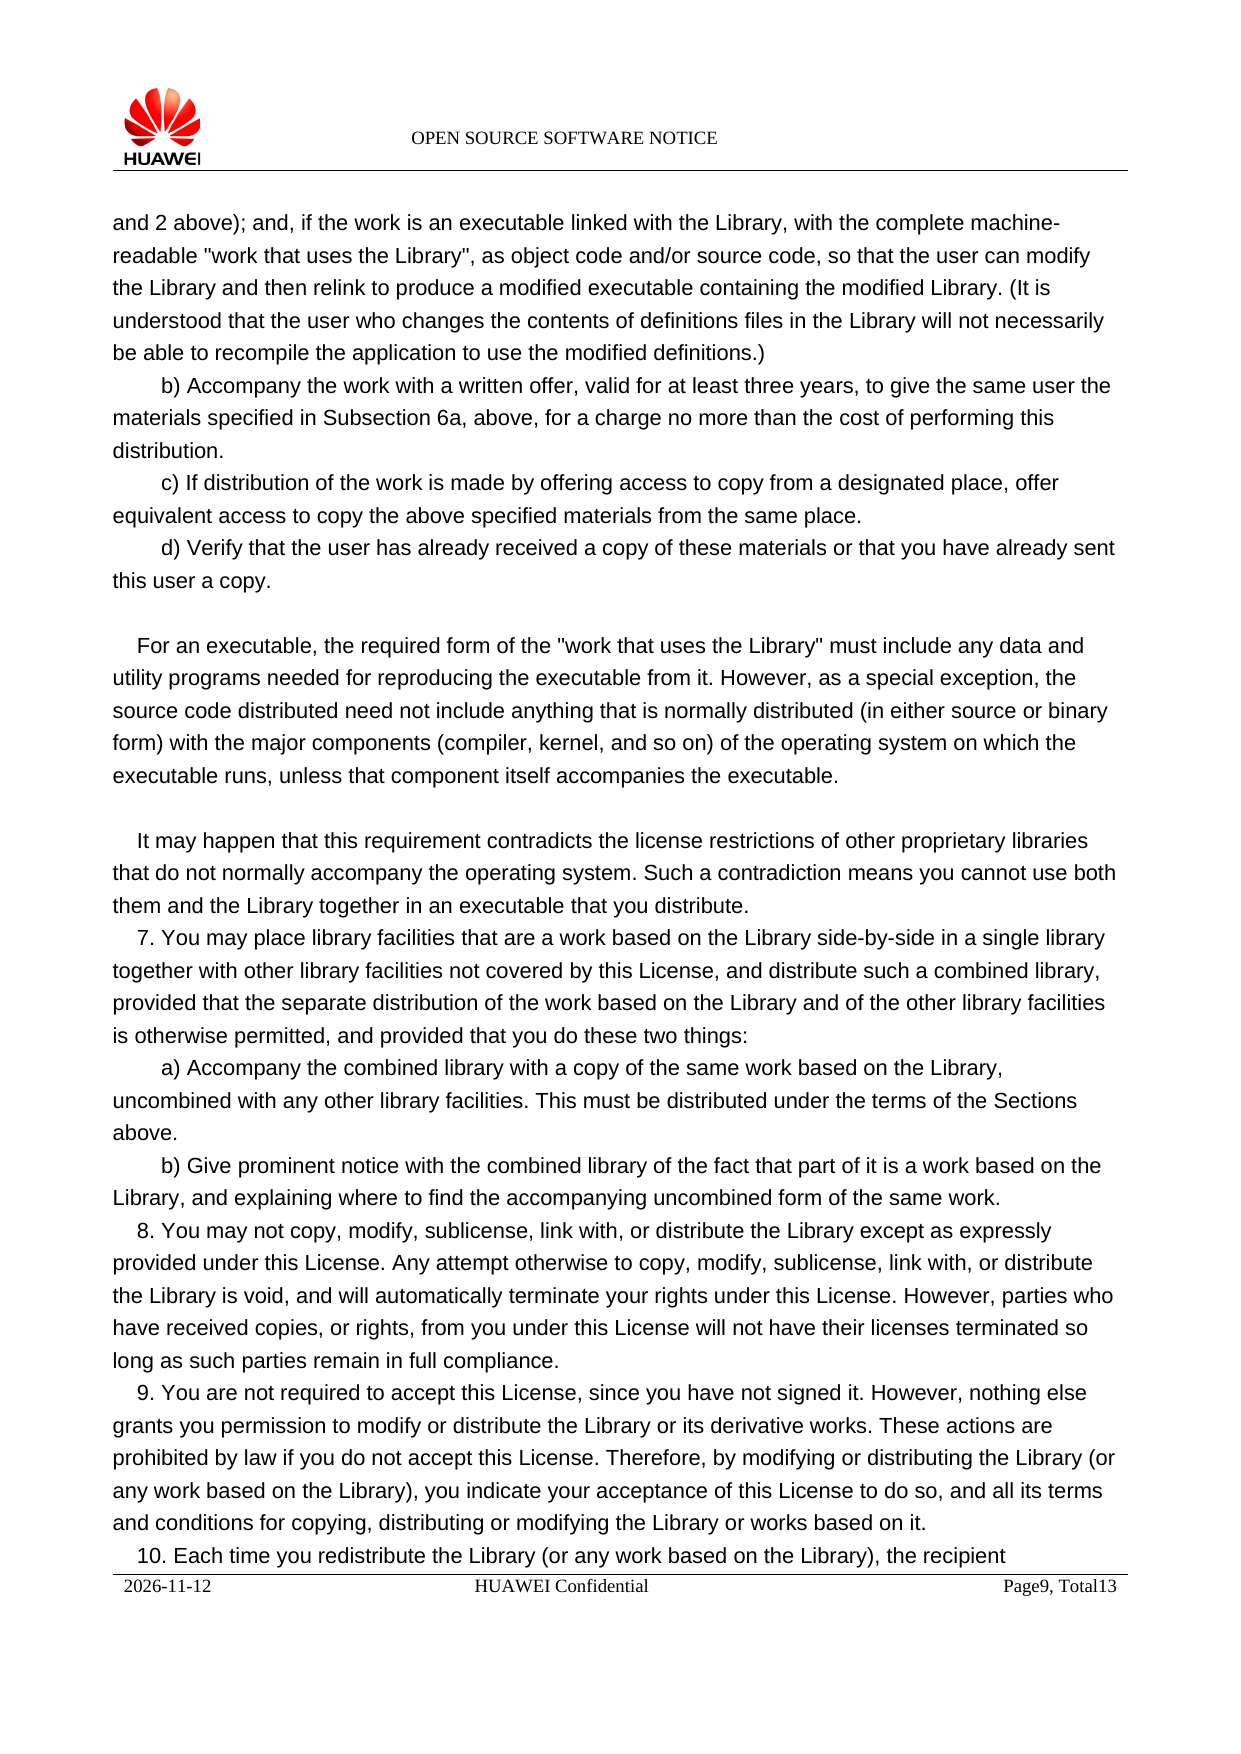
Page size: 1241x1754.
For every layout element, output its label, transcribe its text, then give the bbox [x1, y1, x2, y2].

text 9. You are not required to accept this License, since you have not signed it. However, nothing else grants you permission to modify or distribute the Library or its derivative works. These actions are prohibited by law if you do not accept this License. Therefore, by modifying or distributing the Library (or any work based on the Library), you indicate your acceptance of this License to do so, and all its terms and conditions for copying, distributing or modifying the Library or works based on it. [112, 1376, 1128, 1539]
text a) Accompany the combined library with a copy of the same work based on the Library, uncombined with any other library facilities. This must be distributed under the terms of the Sections above. [112, 1051, 1128, 1149]
text It may happen that this requirement contradicts the license restrictions of other proprietary libraries that do not normally accompany the operating system. Such a contradiction means you cannot use both them and the Library together in an executable that you distribute. [112, 824, 1128, 921]
text b) Give prominent notice with the combined library of the fact that part of it is a work based on the Library, and explaining where to find the accompanying uncombined form of the same work. [112, 1149, 1128, 1214]
text c) If distribution of the work is made by offering access to copy from a designated place, offer equivalent access to copy the above specified materials from the same place. [112, 466, 1128, 531]
text 7. You may place library facilities that are a work based on the Library side-by-side in a single library together with other library facilities not covered by this License, and distribute such a combined library, provided that the separate distribution of the work based on the Library and of the other library facilities is otherwise permitted, and provided that you do these two things: [112, 921, 1128, 1051]
text b) Accompany the work with a written offer, valid for at least three years, to give the same user the materials specified in Subsection 6a, above, for a charge no more than the cost of performing this distribution. [112, 369, 1128, 466]
text 8. You may not copy, modify, sublicense, link with, or distribute the Library except as expressly provided under this License. Any attempt otherwise to copy, modify, sublicense, link with, or distribute the Library is void, and will automatically terminate your rights under this License. However, parties who have received copies, or rights, from you under this License will not have their licenses terminated so long as such parties remain in full compliance. [112, 1214, 1128, 1376]
text For an executable, the required form of the "work that uses the Library" must include any data and utility programs needed for reproducing the executable from it. However, as a special exception, the source code distributed need not include anything that is normally distributed (in either source or binary form) with the major components (compiler, kernel, and so on) of the operating system on which the executable runs, unless that component itself accompanies the executable. [112, 629, 1128, 791]
text d) Verify that the user has already received a copy of these materials or that you have already sent this user a copy. [112, 531, 1128, 596]
picture [124, 88, 201, 165]
